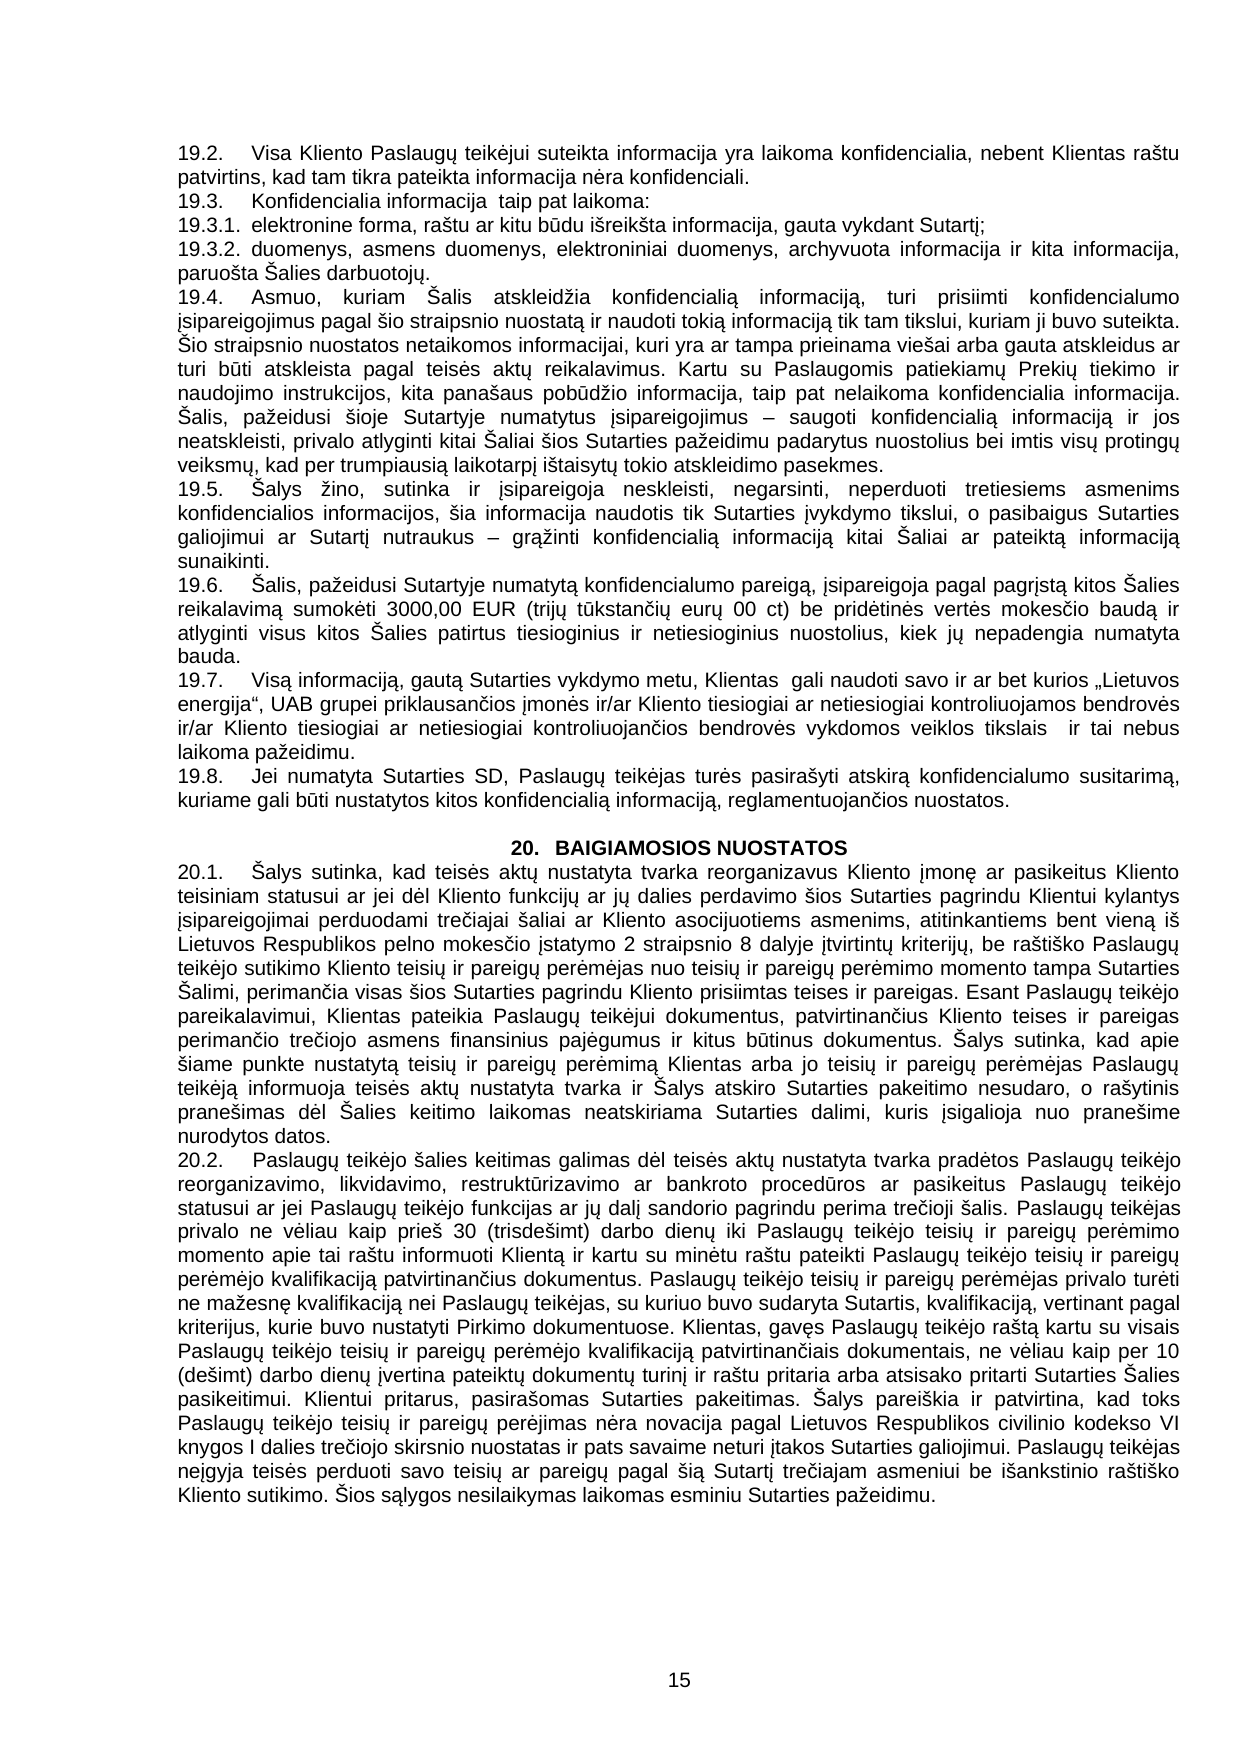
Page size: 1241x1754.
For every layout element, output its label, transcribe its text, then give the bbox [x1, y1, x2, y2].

list Visa Kliento Paslaugų teikėjui suteikta informacija yra laikoma konfidencialia, nebent Klientas raštu patvirtins, kad tam tikra pateikta informacija nėra konfidenciali. [177, 141, 1181, 189]
list Konfidencialia informacija taip pat laikoma: [177, 189, 1181, 213]
list Asmuo, kuriam Šalis atskleidžia konfidencialią informaciją, turi prisiimti konfidencialumo įsipareigojimus pagal šio straipsnio nuostatą ir naudoti tokią informaciją tik tam tikslui, kuriam ji buvo suteikta. Šio straipsnio nuostatos netaikomos informacijai, kuri yra ar tampa prieinama viešai arba gauta atskleidus ar turi būti atskleista pagal teisės aktų reikalavimus. Kartu su Paslaugomis patiekiamų Prekių tiekimo ir naudojimo instrukcijos, kita panašaus pobūdžio informacija, taip pat nelaikoma konfidencialia informacija. Šalis, pažeidusi šioje Sutartyje numatytus įsipareigojimus – saugoti konfidencialią informaciją ir jos neatskleisti, privalo atlyginti kitai Šaliai šios Sutarties pažeidimu padarytus nuostolius bei imtis visų protingų veiksmų, kad per trumpiausią laikotarpį ištaisytų tokio atskleidimo pasekmes. [177, 285, 1181, 477]
list elektronine forma, raštu ar kitu būdu išreikšta informacija, gauta vykdant Sutartį; [177, 213, 1181, 237]
subtitle BAIGIAMOSIOS NUOSTATOS [177, 836, 1181, 860]
list Šalys sutinka, kad teisės aktų nustatyta tvarka reorganizavus Kliento įmonę ar pasikeitus Kliento teisiniam statusui ar jei dėl Kliento funkcijų ar jų dalies perdavimo šios Sutarties pagrindu Klientui kylantys įsipareigojimai perduodami trečiajai šaliai ar Kliento asocijuotiems asmenims, atitinkantiems bent vieną iš Lietuvos Respublikos pelno mokesčio įstatymo 2 straipsnio 8 dalyje įtvirtintų kriterijų, be raštiško Paslaugų teikėjo sutikimo Kliento teisių ir pareigų perėmėjas nuo teisių ir pareigų perėmimo momento tampa Sutarties Šalimi, perimančia visas šios Sutarties pagrindu Kliento prisiimtas teises ir pareigas. Esant Paslaugų teikėjo pareikalavimui, Klientas pateikia Paslaugų teikėjui dokumentus, patvirtinančius Kliento teises ir pareigas perimančio trečiojo asmens finansinius pajėgumus ir kitus būtinus dokumentus. Šalys sutinka, kad apie šiame punkte nustatytą teisių ir pareigų perėmimą Klientas arba jo teisių ir pareigų perėmėjas Paslaugų teikėją informuoja teisės aktų nustatyta tvarka ir Šalys atskiro Sutarties pakeitimo nesudaro, o rašytinis pranešimas dėl Šalies keitimo laikomas neatskiriama Sutarties dalimi, kuris įsigalioja nuo pranešime nurodytos datos. [177, 860, 1181, 1147]
list Šalis, pažeidusi Sutartyje numatytą konfidencialumo pareigą, įsipareigoja pagal pagrįstą kitos Šalies reikalavimą sumokėti 3000,00 EUR (trijų tūkstančių eurų 00 ct) be pridėtinės vertės mokesčio baudą ir atlyginti visus kitos Šalies patirtus tiesioginius ir netiesioginius nuostolius, kiek jų nepadengia numatyta bauda. [177, 572, 1181, 668]
list Visą informaciją, gautą Sutarties vykdymo metu, Klientas gali naudoti savo ir ar bet kurios „Lietuvos energija“, UAB grupei priklausančios įmonės ir/ar Kliento tiesiogiai ar netiesiogiai kontroliuojamos bendrovės ir/ar Kliento tiesiogiai ar netiesiogiai kontroliuojančios bendrovės vykdomos veiklos tikslais ir tai nebus laikoma pažeidimu. [177, 668, 1181, 764]
list Šalys žino, sutinka ir įsipareigoja neskleisti, negarsinti, neperduoti tretiesiems asmenims konfidencialios informacijos, šia informacija naudotis tik Sutarties įvykdymo tikslui, o pasibaigus Sutarties galiojimui ar Sutartį nutraukus – grąžinti konfidencialią informaciją kitai Šaliai ar pateiktą informaciją sunaikinti. [177, 477, 1181, 572]
list duomenys, asmens duomenys, elektroniniai duomenys, archyvuota informacija ir kita informacija, paruošta Šalies darbuotojų. [177, 237, 1181, 285]
list Jei numatyta Sutarties SD, Paslaugų teikėjas turės pasirašyti atskirą konfidencialumo susitarimą, kuriame gali būti nustatytos kitos konfidencialią informaciją, reglamentuojančios nuostatos. [177, 764, 1181, 812]
list Paslaugų teikėjo šalies keitimas galimas dėl teisės aktų nustatyta tvarka pradėtos Paslaugų teikėjo reorganizavimo, likvidavimo, restruktūrizavimo ar bankroto procedūros ar pasikeitus Paslaugų teikėjo statusui ar jei Paslaugų teikėjo funkcijas ar jų dalį sandorio pagrindu perima trečioji šalis. Paslaugų teikėjas privalo ne vėliau kaip prieš 30 (trisdešimt) darbo dienų iki Paslaugų teikėjo teisių ir pareigų perėmimo momento apie tai raštu informuoti Klientą ir kartu su minėtu raštu pateikti Paslaugų teikėjo teisių ir pareigų perėmėjo kvalifikaciją patvirtinančius dokumentus. Paslaugų teikėjo teisių ir pareigų perėmėjas privalo turėti ne mažesnę kvalifikaciją nei Paslaugų teikėjas, su kuriuo buvo sudaryta Sutartis, kvalifikaciją, vertinant pagal kriterijus, kurie buvo nustatyti Pirkimo dokumentuose. Klientas, gavęs Paslaugų teikėjo raštą kartu su visais Paslaugų teikėjo teisių ir pareigų perėmėjo kvalifikaciją patvirtinančiais dokumentais, ne vėliau kaip per 10 (dešimt) darbo dienų įvertina pateiktų dokumentų turinį ir raštu pritaria arba atsisako pritarti Sutarties Šalies pasikeitimui. Klientui pritarus, pasirašomas Sutarties pakeitimas. Šalys pareiškia ir patvirtina, kad toks Paslaugų teikėjo teisių ir pareigų perėjimas nėra novacija pagal Lietuvos Respublikos civilinio kodekso VI knygos I dalies trečiojo skirsnio nuostatas ir pats savaime neturi įtakos Sutarties galiojimui. Paslaugų teikėjas neįgyja teisės perduoti savo teisių ar pareigų pagal šią Sutartį trečiajam asmeniui be išankstinio raštiško Kliento sutikimo. Šios sąlygos nesilaikymas laikomas esminiu Sutarties pažeidimu. [177, 1147, 1181, 1507]
